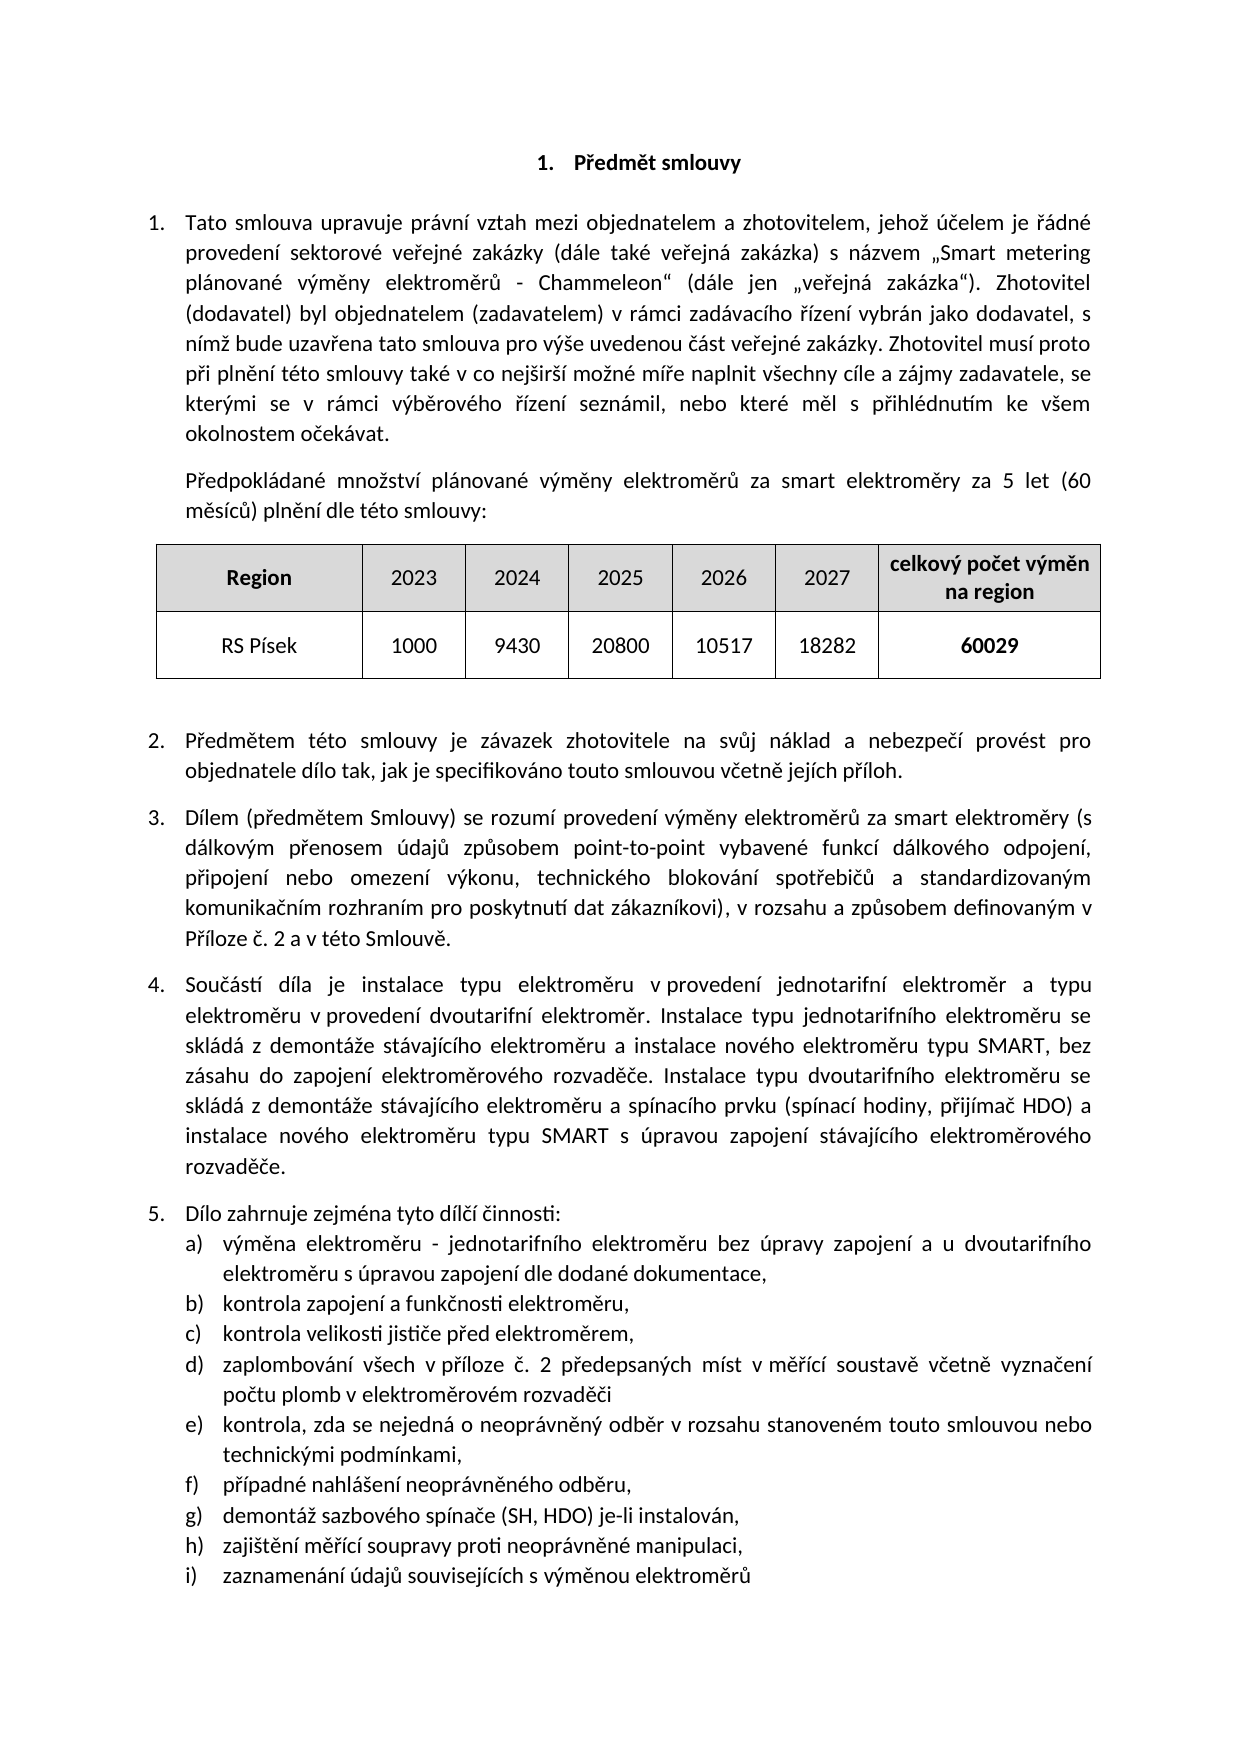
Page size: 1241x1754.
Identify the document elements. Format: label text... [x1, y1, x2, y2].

table_cell 1000 [363, 612, 465, 678]
list Předpokládané množství plánované výměny elektroměrů za smart elektroměry za 5 let (60 měsíců) plnění dle této smlouvy: [185, 466, 1093, 524]
table_header 2024 [466, 545, 568, 611]
list kontrola zapojení a funkčnosti elektroměru, [185, 1289, 1093, 1317]
table_cell 18282 [776, 612, 878, 678]
table_header 2027 [776, 545, 878, 611]
list Tato smlouva upravuje právní vztah mezi objednatelem a zhotovitelem, jehož účelem je řádné provedení sektorové veřejné zakázky (dále také veřejná zakázka) s názvem „Smart metering plánované výměny elektroměrů - Chammeleon“ (dále jen „veřejná zakázka“). Zhotovitel (dodavatel) byl objednatelem (zadavatelem) v rámci zadávacího řízení vybrán jako dodavatel, s nímž bude uzavřena tato smlouva pro výše uvedenou část veřejné zakázky. Zhotovitel musí proto při plnění této smlouvy také v co nejširší možné míře naplnit všechny cíle a zájmy zadavatele, se kterými se v rámci výběrového řízení seznámil, nebo které měl s přihlédnutím ke všem okolnostem očekávat. [148, 208, 1093, 447]
list případné nahlášení neoprávněného odběru, [185, 1471, 1093, 1498]
table_cell RS Písek [157, 612, 362, 678]
list Součástí díla je instalace typu elektroměru v provedení jednotarifní elektroměr a typu elektroměru v provedení dvoutarifní elektroměr. Instalace typu jednotarifního elektroměru se skládá z demontáže stávajícího elektroměru a instalace nového elektroměru typu SMART, bez zásahu do zapojení elektroměrového rozvaděče. Instalace typu dvoutarifního elektroměru se skládá z demontáže stávajícího elektroměru a spínacího prvku (spínací hodiny, přijímač HDO) a instalace nového elektroměru typu SMART s úpravou zapojení stávajícího elektroměrového rozvaděče. [148, 971, 1093, 1180]
list kontrola, zda se nejedná o neoprávněný odběr v rozsahu stanoveném touto smlouvou nebo technickými podmínkami, [185, 1410, 1093, 1468]
table_cell 60029 [879, 612, 1100, 678]
table_header 2025 [569, 545, 672, 611]
list Předmět smlouvy [185, 148, 1093, 176]
list Předmětem této smlouvy je závazek zhotovitele na svůj náklad a nebezpečí provést pro objednatele dílo tak, jak je specifikováno touto smlouvou včetně jejích příloh. [148, 726, 1093, 784]
table_header 2023 [363, 545, 465, 611]
list zaznamenání údajů souvisejících s výměnou elektroměrů [185, 1561, 1093, 1589]
table_cell 9430 [466, 612, 568, 678]
table_cell 10517 [673, 612, 775, 678]
table_cell 20800 [569, 612, 672, 678]
table_header Region [157, 545, 362, 611]
list zajištění měřící soupravy proti neoprávněné manipulaci, [185, 1531, 1093, 1559]
list demontáž sazbového spínače (SH, HDO) je-li instalován, [185, 1501, 1093, 1529]
list Dílo zahrnuje zejména tyto dílčí činnosti: [148, 1199, 1093, 1227]
list zaplombování všech v příloze č. 2 předepsaných míst v měřící soustavě včetně vyznačení počtu plomb v elektroměrovém rozvaděči [185, 1350, 1093, 1408]
table_header celkový počet výměn na region [879, 545, 1100, 611]
list Dílem (předmětem Smlouvy) se rozumí provedení výměny elektroměrů za smart elektroměry (s dálkovým přenosem údajů způsobem point-to-point vybavené funkcí dálkového odpojení, připojení nebo omezení výkonu, technického blokování spotřebičů a standardizovaným komunikačním rozhraním pro poskytnutí dat zákazníkovi), v rozsahu a způsobem definovaným v Příloze č. 2 a v této Smlouvě. [148, 803, 1093, 952]
table_header 2026 [673, 545, 775, 611]
list kontrola velikosti jističe před elektroměrem, [185, 1319, 1093, 1347]
list výměna elektroměru - jednotarifního elektroměru bez úpravy zapojení a u dvoutarifního elektroměru s úpravou zapojení dle dodané dokumentace, [185, 1229, 1093, 1287]
